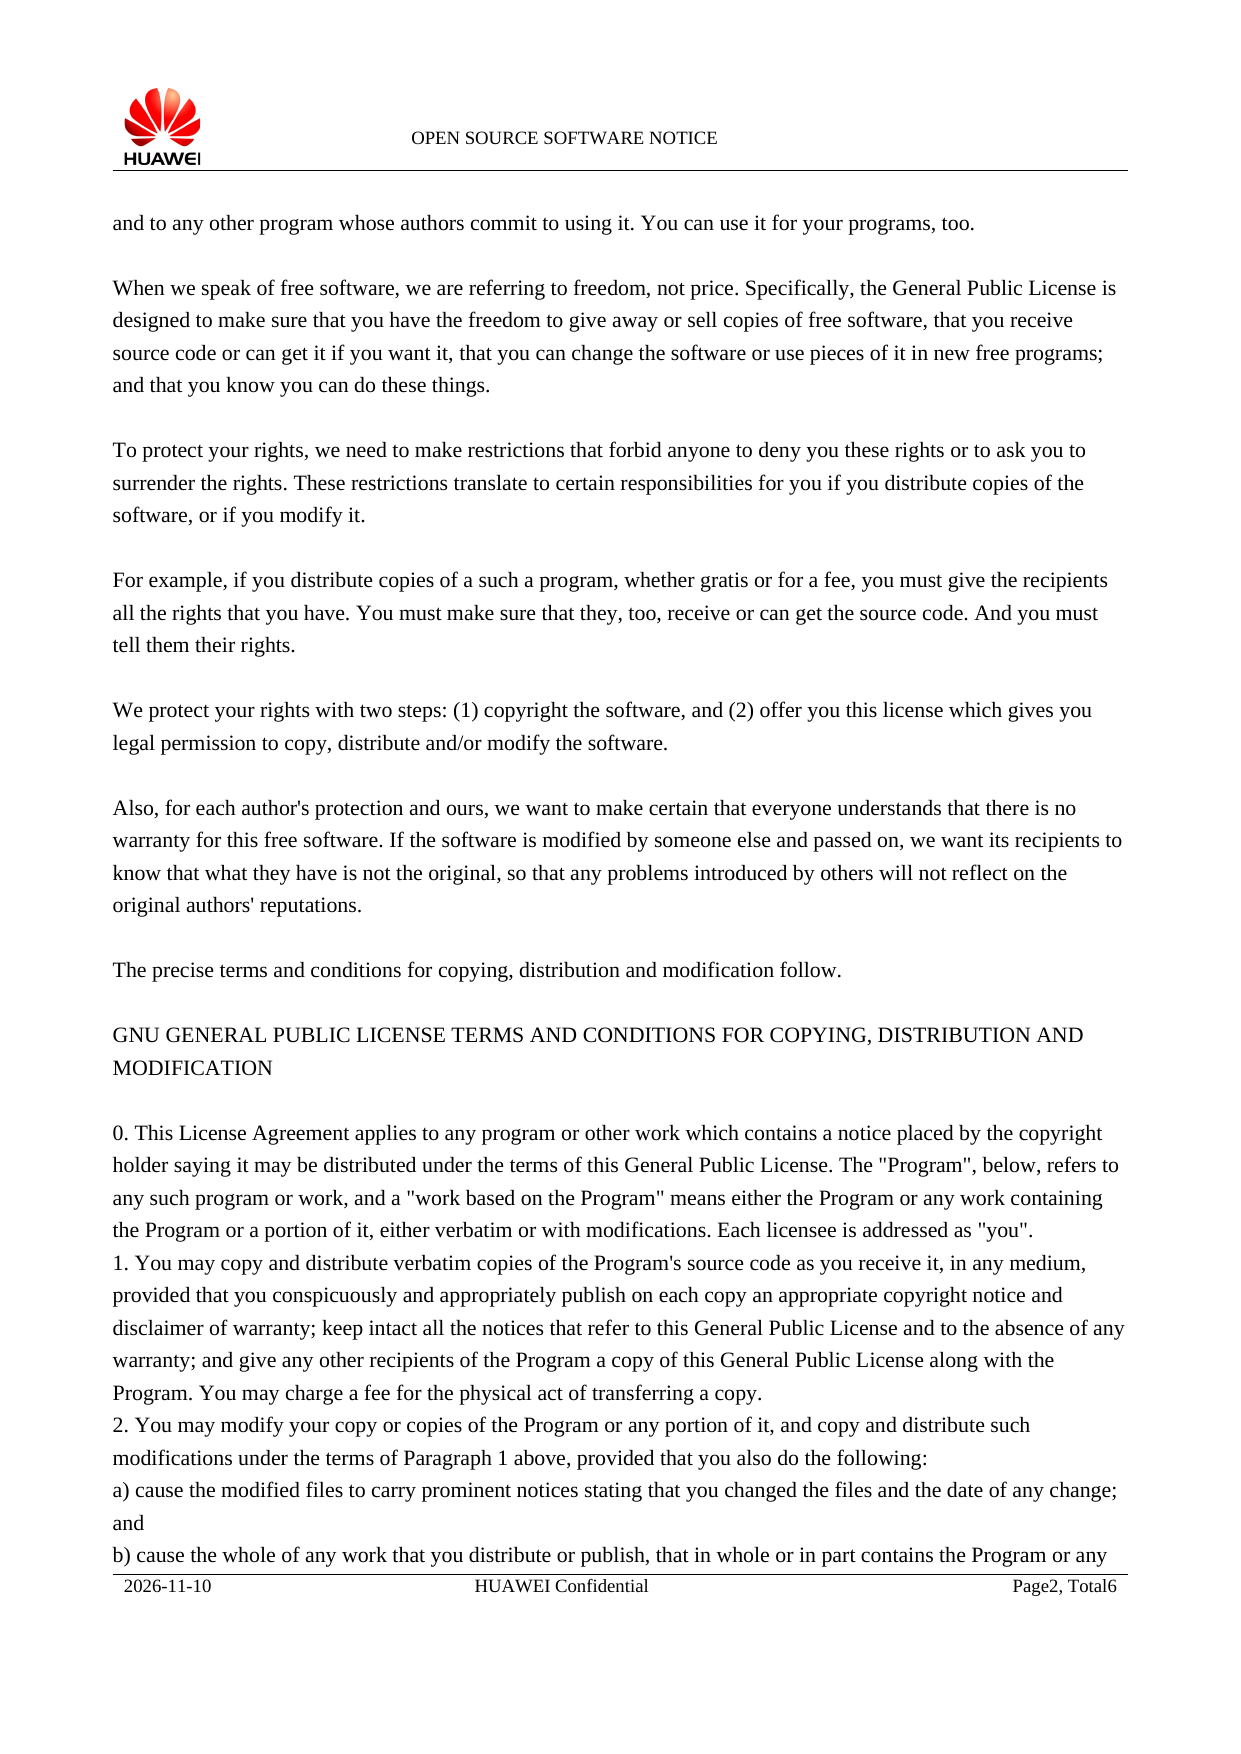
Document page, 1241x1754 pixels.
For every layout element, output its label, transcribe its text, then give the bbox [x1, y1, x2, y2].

picture [124, 88, 201, 165]
